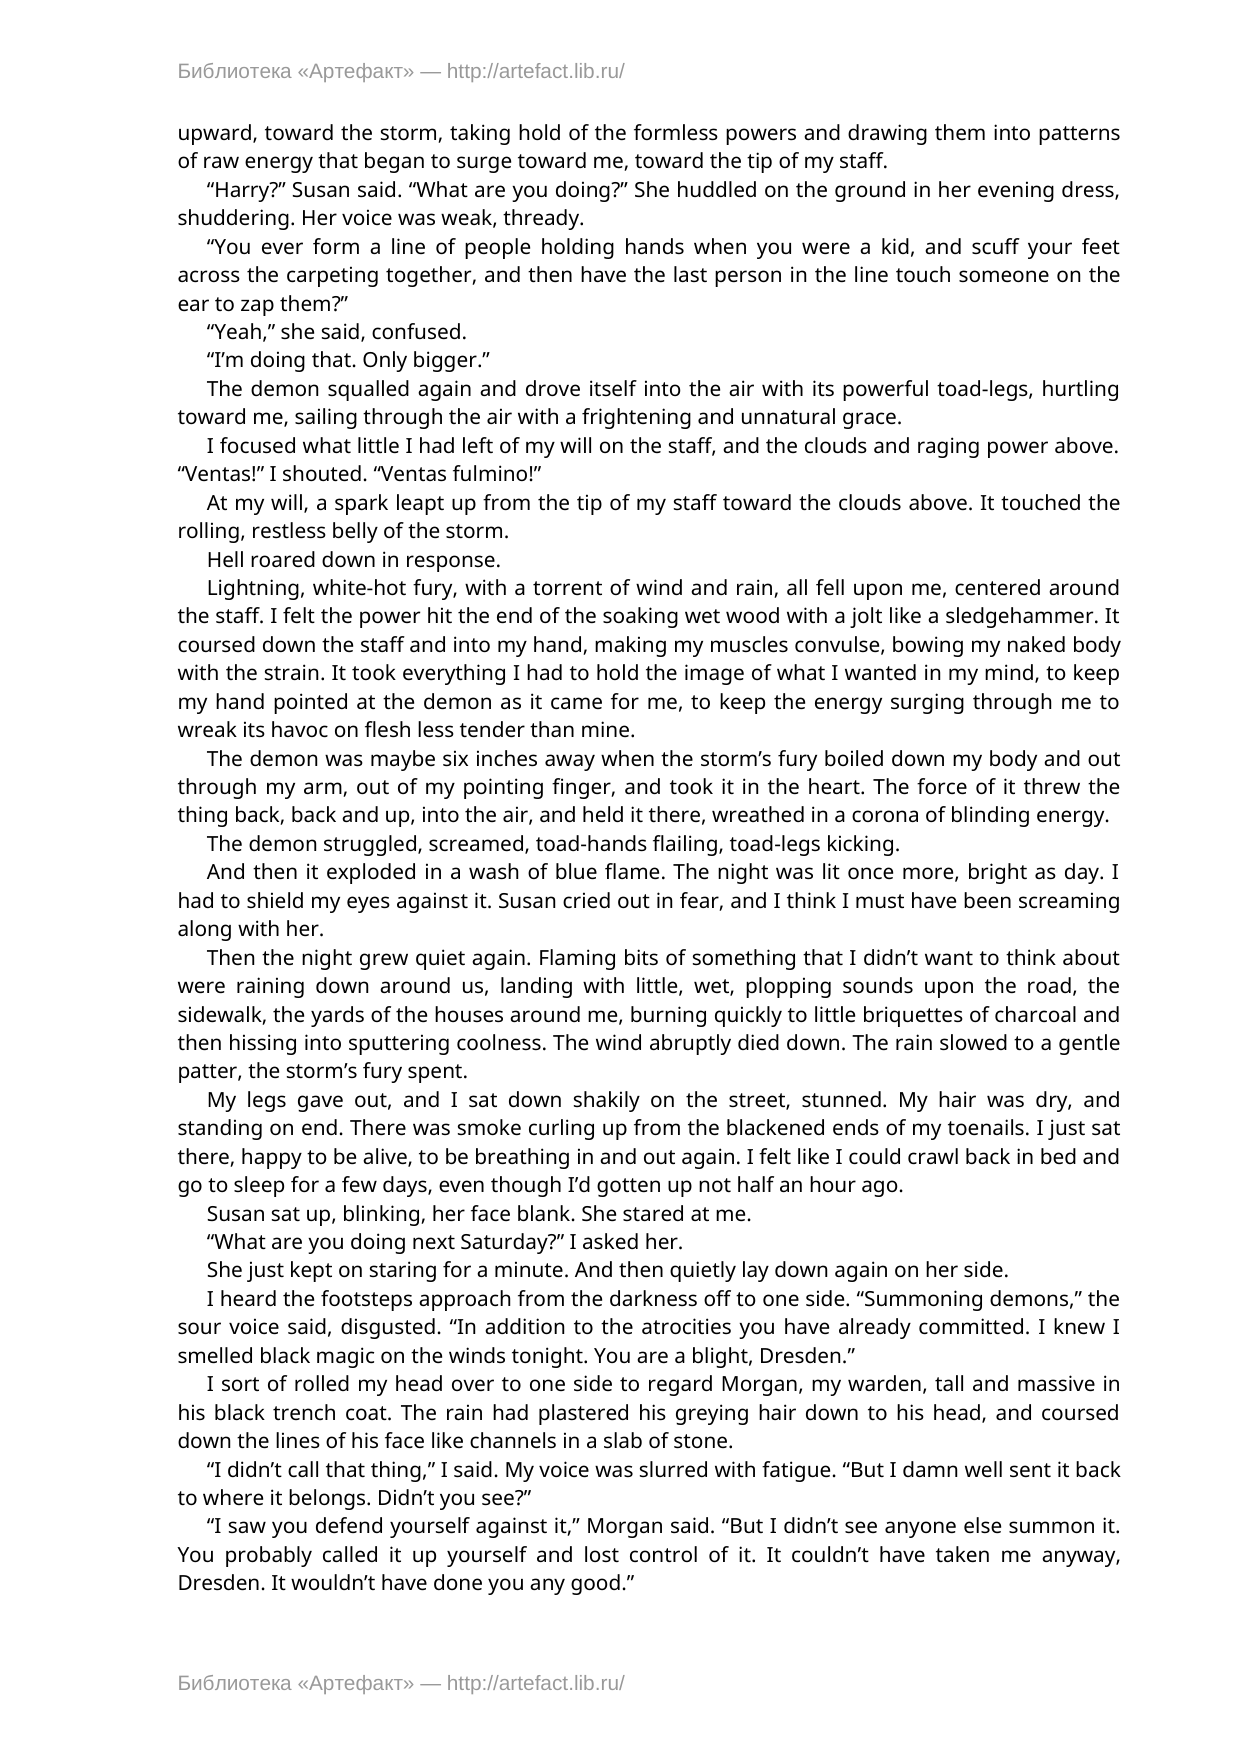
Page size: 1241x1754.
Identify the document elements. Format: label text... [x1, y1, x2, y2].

text Hell roared down in response. [177, 545, 1122, 573]
text Lightning, white-hot fury, with a torrent of wind and rain, all fell upon me, centered around the staff. I felt the power hit the end of the soaking wet wood with a jolt like a sledgehammer. It coursed down the staff and into my hand, making my muscles convulse, bowing my naked body with the strain. It took everything I had to hold the image of what I wanted in my mind, to keep my hand pointed at the demon as it came for me, to keep the energy surging through me to wreak its havoc on flesh less tender than mine. [177, 573, 1122, 744]
text “Harry?” Susan said. “What are you doing?” She huddled on the ground in her evening dress, shuddering. Her voice was weak, thready. [177, 175, 1122, 232]
text Then the night grew quiet again. Flaming bits of something that I didn’t want to think about were raining down around us, landing with little, wet, plopping sounds upon the road, the sidewalk, the yards of the houses around me, burning quickly to little briquettes of charcoal and then hissing into sputtering coolness. The wind abruptly died down. The rain slowed to a gentle patter, the storm’s fury spent. [177, 943, 1122, 1085]
text I focused what little I had left of my will on the staff, and the clouds and raging power above. “Ventas!” I shouted. “Ventas fulmino!” [177, 431, 1122, 488]
text She just kept on staring for a minute. And then quietly lay down again on her side. [177, 1256, 1122, 1284]
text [177, 118, 1122, 175]
text The demon squalled again and drove itself into the air with its powerful toad-legs, hurtling toward me, sailing through the air with a frightening and unnatural grace. [177, 374, 1122, 431]
text The demon struggled, screamed, toad-hands flailing, toad-legs kicking. [177, 829, 1122, 857]
text “You ever form a line of people holding hands when you were a kid, and scuff your feet across the carpeting together, and then have the last person in the line touch someone on the ear to zap them?” [177, 232, 1122, 317]
text “I’m doing that. Only bigger.” [177, 346, 1122, 374]
text “I didn’t call that thing,” I said. My voice was slurred with fatigue. “But I damn well sent it back to where it belongs. Didn’t you see?” [177, 1455, 1122, 1512]
text I sort of rolled my head over to one side to regard Morgan, my warden, tall and massive in his black trench coat. The rain had plastered his greying hair down to his head, and coursed down the lines of his face like channels in a slab of stone. [177, 1369, 1122, 1455]
text “What are you doing next Saturday?” I asked her. [177, 1227, 1122, 1256]
text “Yeah,” she said, confused. [177, 317, 1122, 346]
text And then it exploded in a wash of blue flame. The night was lit once more, bright as day. I had to shield my eyes against it. Susan cried out in fear, and I think I must have been screaming along with her. [177, 857, 1122, 943]
text At my will, a spark leapt up from the tip of my staff toward the clouds above. It touched the rolling, restless belly of the storm. [177, 488, 1122, 545]
text The demon was maybe six inches away when the storm’s fury boiled down my body and out through my arm, out of my pointing finger, and took it in the heart. The force of it threw the thing back, back and up, into the air, and held it there, wreathed in a corona of blinding energy. [177, 744, 1122, 829]
text “I saw you defend yourself against it,” Morgan said. “But I didn’t see anyone else summon it. You probably called it up yourself and lost control of it. It couldn’t have taken me anyway, Dresden. It wouldn’t have done you any good.” [177, 1512, 1122, 1597]
text My legs gave out, and I sat down shakily on the street, stunned. My hair was dry, and standing on end. There was smoke curling up from the blackened ends of my toenails. I just sat there, happy to be alive, to be breathing in and out again. I felt like I could crawl back in bed and go to sleep for a few days, even though I’d gotten up not half an hour ago. [177, 1085, 1122, 1199]
text I heard the footsteps approach from the darkness off to one side. “Summoning demons,” the sour voice said, disgusted. “In addition to the atrocities you have already committed. I knew I smelled black magic on the winds tonight. You are a blight, Dresden.” [177, 1284, 1122, 1369]
text Susan sat up, blinking, her face blank. She stared at me. [177, 1199, 1122, 1227]
